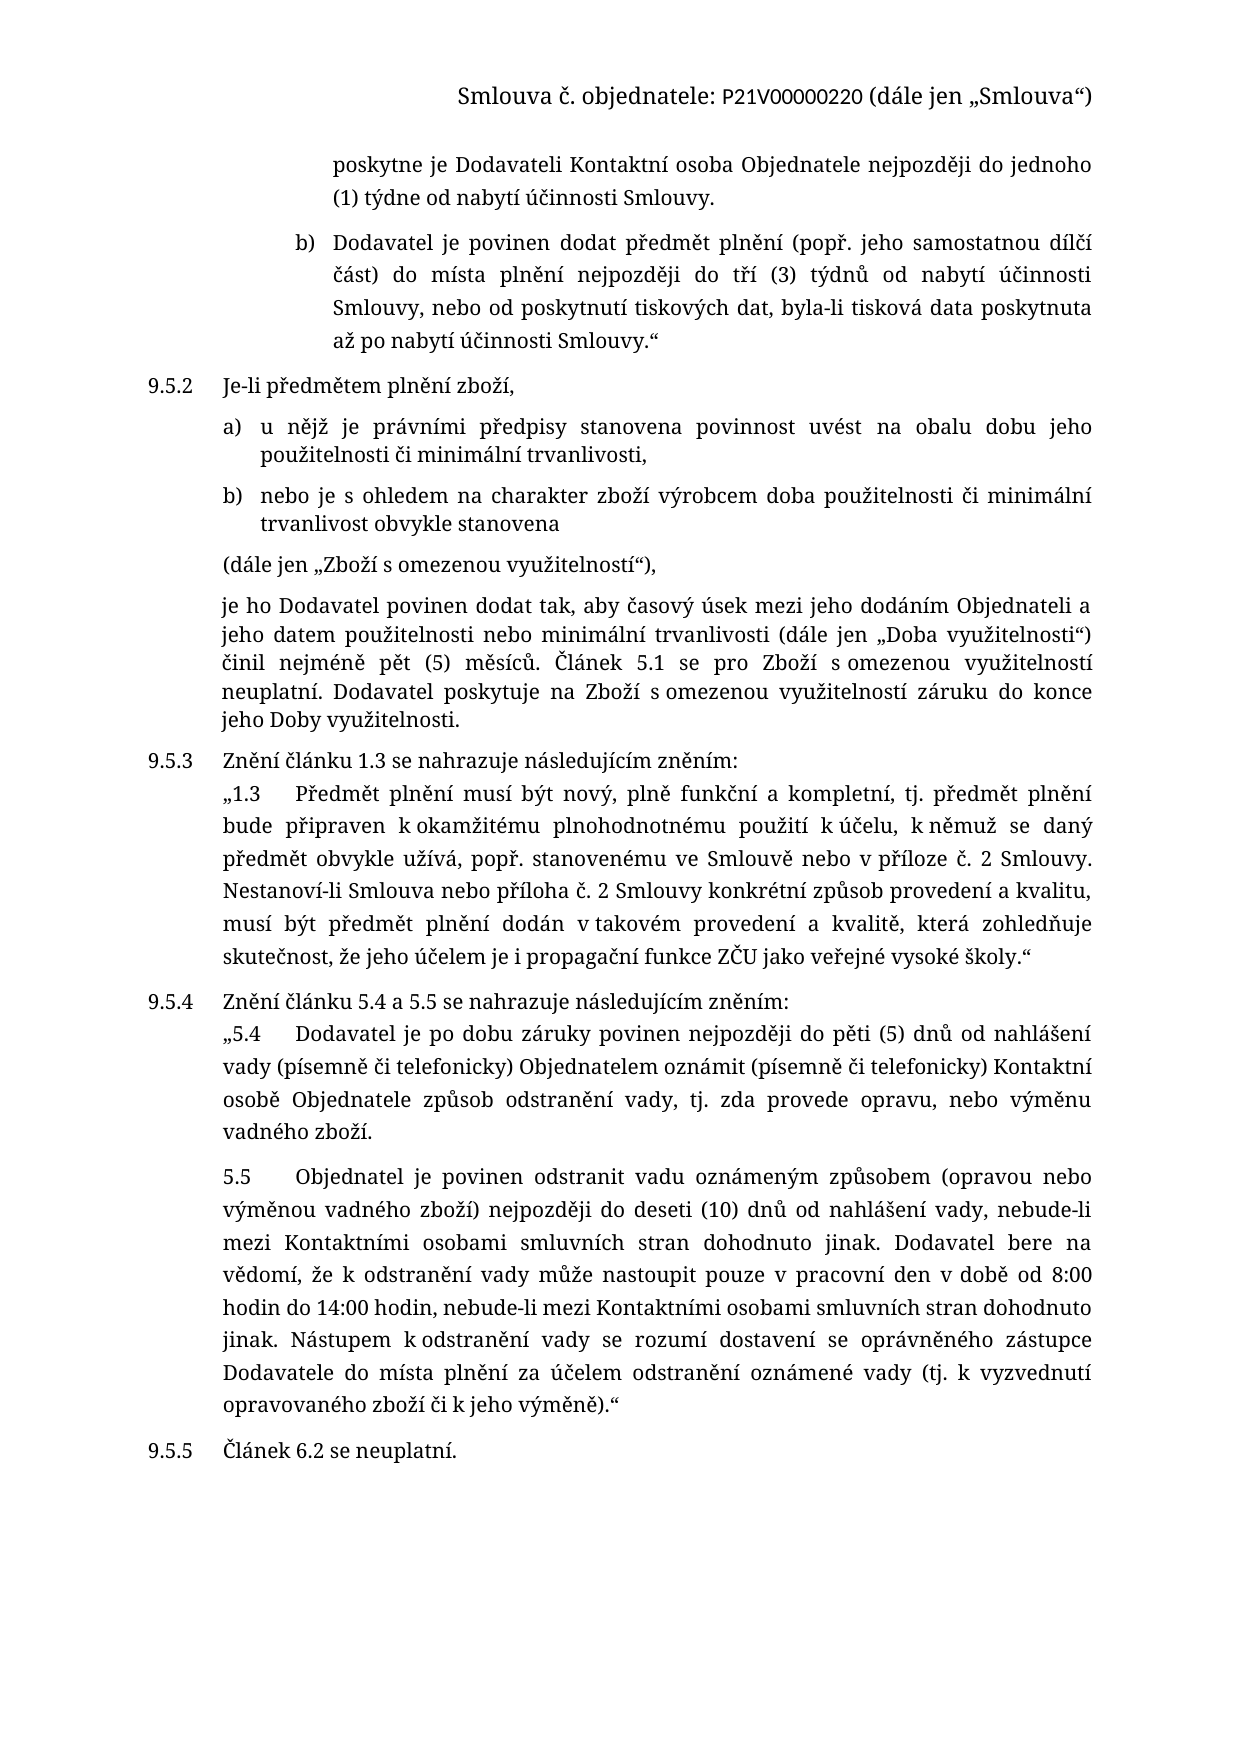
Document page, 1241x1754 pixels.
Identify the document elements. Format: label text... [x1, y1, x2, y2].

list Znění článku 5.4 a 5.5 se nahrazuje následujícím zněním: [148, 987, 1093, 1015]
list Článek 6.2 se neuplatní. [148, 1436, 1093, 1464]
list u nějž je právními předpisy stanovena povinnost uvést na obalu dobu jeho použitelnosti či minimální trvanlivosti, [223, 412, 1093, 469]
list Dodavatel je povinen dodat předmět plnění (popř. jeho samostatnou dílčí část) do místa plnění nejpozději do tří (3) týdnů od nabytí účinnosti Smlouvy, nebo od poskytnutí tiskových dat, byla-li tisková data poskytnuta až po nabytí účinnosti Smlouvy.“ [295, 228, 1093, 354]
list 5.5 Objednatel je povinen odstranit vadu oznámeným způsobem (opravou nebo výměnou vadného zboží) nejpozději do deseti (10) dnů od nahlášení vady, nebude-li mezi Kontaktními osobami smluvních stran dohodnuto jinak. Dodavatel bere na vědomí, že k odstranění vady může nastoupit pouze v pracovní den v době od 8:00 hodin do 14:00 hodin, nebude-li mezi Kontaktními osobami smluvních stran dohodnuto jinak. Nástupem k odstranění vady se rozumí dostavení se oprávněného zástupce Dodavatele do místa plnění za účelem odstranění oznámené vady (tj. k vyzvednutí opravovaného zboží či k jeho výměně).“ [223, 1162, 1093, 1419]
text (dále jen „Zboží s omezenou využitelností“), [223, 551, 1093, 579]
text je ho Dodavatel povinen dodat tak, aby časový úsek mezi jeho dodáním Objednateli a jeho datem použitelnosti nebo minimální trvanlivosti (dále jen „Doba využitelnosti“) činil nejméně pět (5) měsíců. Článek 5.1 se pro Zboží s omezenou využitelností neuplatní. Dodavatel poskytuje na Zboží s omezenou využitelností záruku do konce jeho Doby využitelnosti. [221, 591, 1093, 734]
list nebo je s ohledem na charakter zboží výrobcem doba použitelnosti či minimální trvanlivost obvykle stanovena [223, 481, 1093, 538]
list Znění článku 1.3 se nahrazuje následujícím zněním: [148, 746, 1093, 774]
list „1.3 Předmět plnění musí být nový, plně funkční a kompletní, tj. předmět plnění bude připraven k okamžitému plnohodnotnému použití k účelu, k němuž se daný předmět obvykle užívá, popř. stanovenému ve Smlouvě nebo v příloze č. 2 Smlouvy. Nestanoví-li Smlouva nebo příloha č. 2 Smlouvy konkrétní způsob provedení a kvalitu, musí být předmět plnění dodán v takovém provedení a kvalitě, která zohledňuje skutečnost, že jeho účelem je i propagační funkce ZČU jako veřejné vysoké školy.“ [223, 779, 1093, 970]
list „5.4 Dodavatel je po dobu záruky povinen nejpozději do pěti (5) dnů od nahlášení vady (písemně či telefonicky) Objednatelem oznámit (písemně či telefonicky) Kontaktní osobě Objednatele způsob odstranění vady, tj. zda provede opravu, nebo výměnu vadného zboží. [223, 1019, 1093, 1146]
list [295, 150, 1093, 211]
list Je-li předmětem plnění zboží, [148, 371, 1093, 399]
